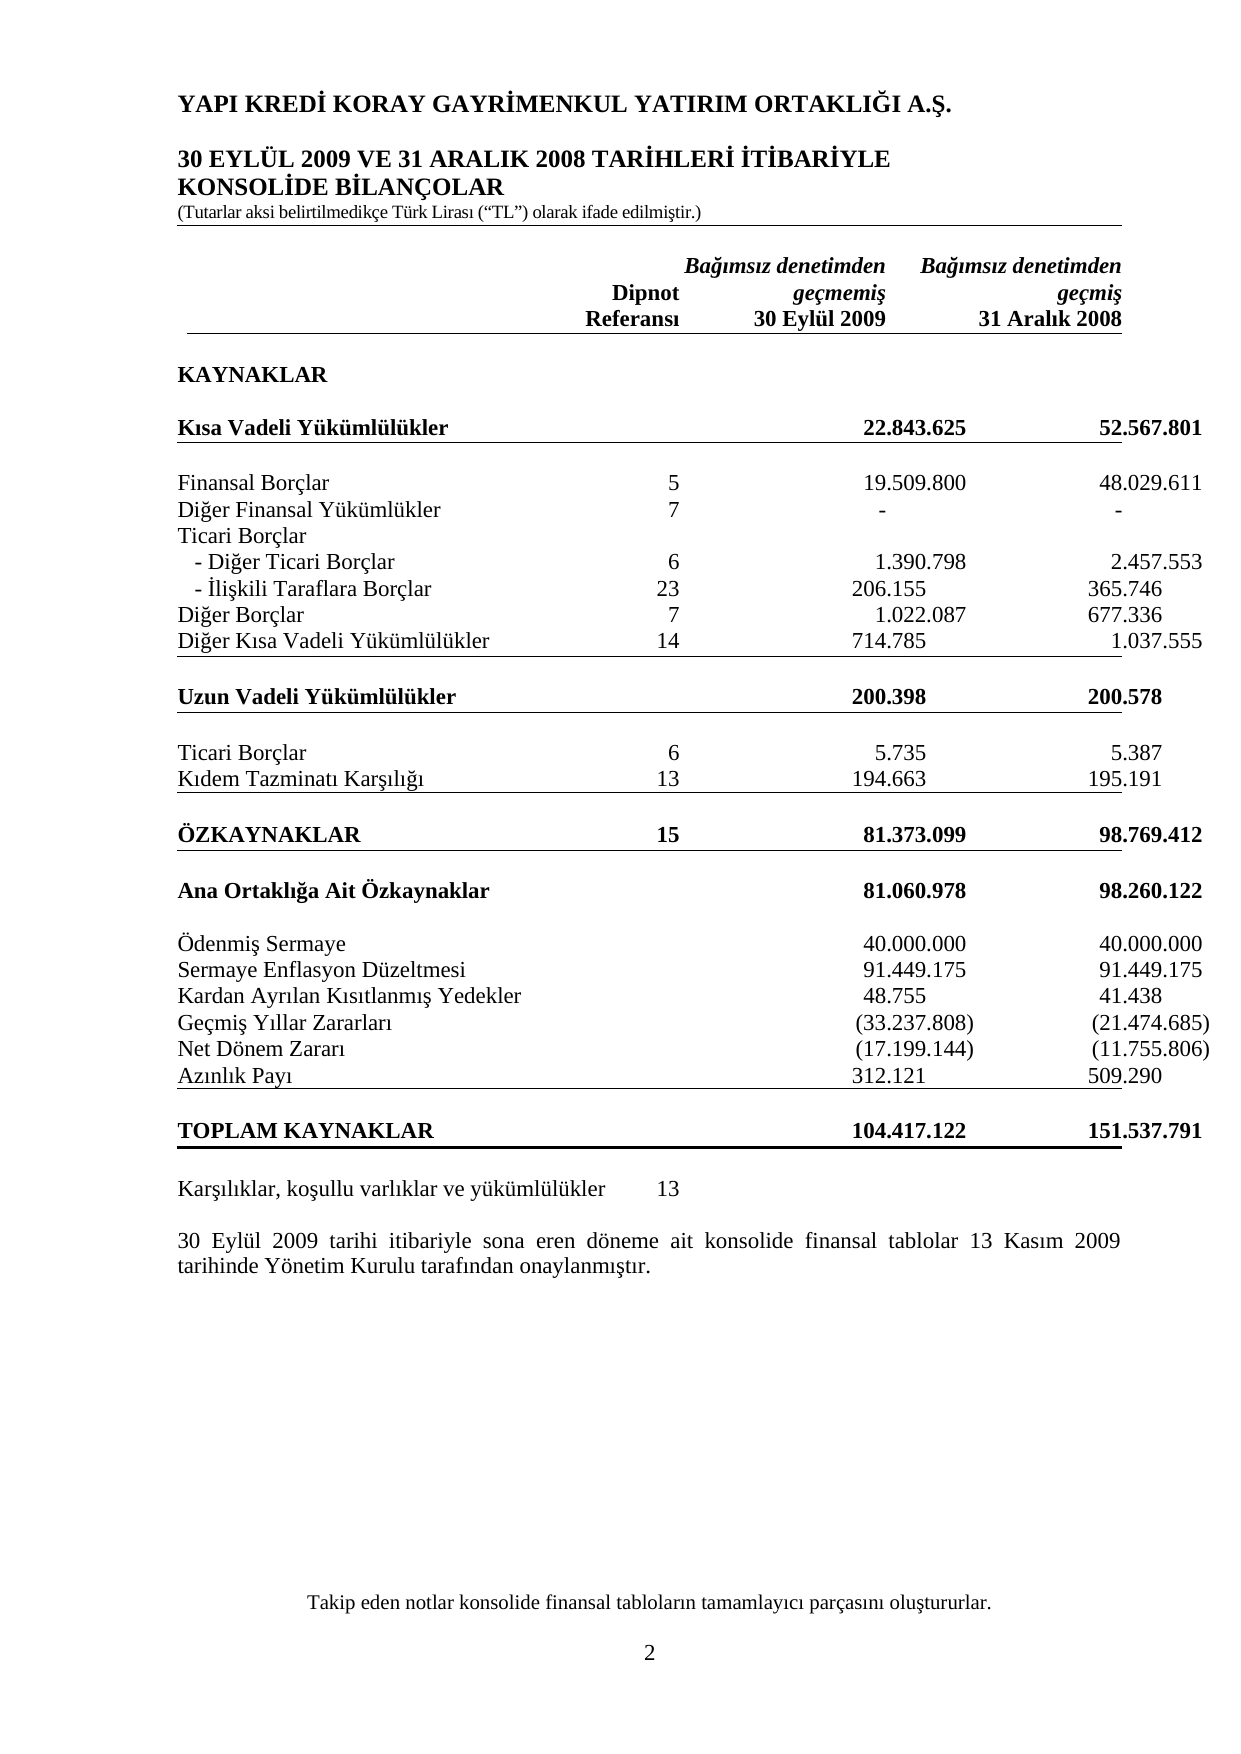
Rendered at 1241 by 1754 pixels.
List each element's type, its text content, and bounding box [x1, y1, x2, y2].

text Bağımsız denetimden Bağımsız denetimden [187, 252, 1122, 279]
text Ticari Borçlar [177, 522, 1122, 548]
text Ödenmiş Sermaye 40.000.000 40.000.000 [177, 930, 1122, 956]
text TOPLAM KAYNAKLAR 104.417.122 151.537.791 [177, 1114, 1122, 1146]
text Net Dönem Zararı (17.199.144) (11.755.806) [177, 1035, 1122, 1062]
text Geçmiş Yıllar Zararları (33.237.808) (21.474.685) [177, 1009, 1122, 1035]
text Ana Ortaklığa Ait Özkaynaklar 81.060.978 98.260.122 [177, 877, 1122, 903]
text Referansı 30 Eylül 2009 31 Aralık 2008 [187, 305, 1122, 333]
text ÖZKAYNAKLAR 15 81.373.099 98.769.412 [177, 818, 1122, 850]
text Diğer Borçlar 7 1.022.087 677.336 [177, 601, 1122, 627]
text 30 Eylül 2009 tarihi itibariyle sona eren döneme ait konsolide finansal tablolar 13 Kasım 2009 tarihinde Yönetim Kurulu tarafından onaylanmıştır. [177, 1228, 1122, 1278]
text Dipnot geçmemiş geçmiş [187, 279, 1122, 305]
text Kıdem Tazminatı Karşılığı 13 194.663 195.191 [177, 766, 1122, 792]
text Diğer Kısa Vadeli Yükümlülükler 14 714.785 1.037.555 [177, 627, 1122, 656]
text Finansal Borçlar 5 19.509.800 48.029.611 [177, 469, 1122, 496]
text - İlişkili Taraflara Borçlar 23 206.155 365.746 [177, 575, 1122, 601]
text - Diğer Ticari Borçlar 6 1.390.798 2.457.553 [177, 548, 1122, 575]
text Ticari Borçlar 6 5.735 5.387 [177, 739, 1122, 766]
text Takip eden notlar konsolide finansal tabloların tamamlayıcı parçasını oluştururlar. [177, 1591, 1122, 1614]
text Uzun Vadeli Yükümlülükler 200.398 200.578 [177, 683, 1122, 712]
text Karşılıklar, koşullu varlıklar ve yükümlülükler 13 [177, 1175, 1122, 1202]
text KAYNAKLAR [177, 361, 1122, 387]
text Kardan Ayrılan Kısıtlanmış Yedekler 48.755 41.438 [177, 983, 1122, 1009]
text Sermaye Enflasyon Düzeltmesi 91.449.175 91.449.175 [177, 956, 1122, 983]
text Diğer Finansal Yükümlükler 7 - - [177, 496, 1122, 522]
text Azınlık Payı 312.121 509.290 [177, 1062, 1122, 1088]
text Kısa Vadeli Yükümlülükler 22.843.625 52.567.801 [177, 413, 1122, 442]
